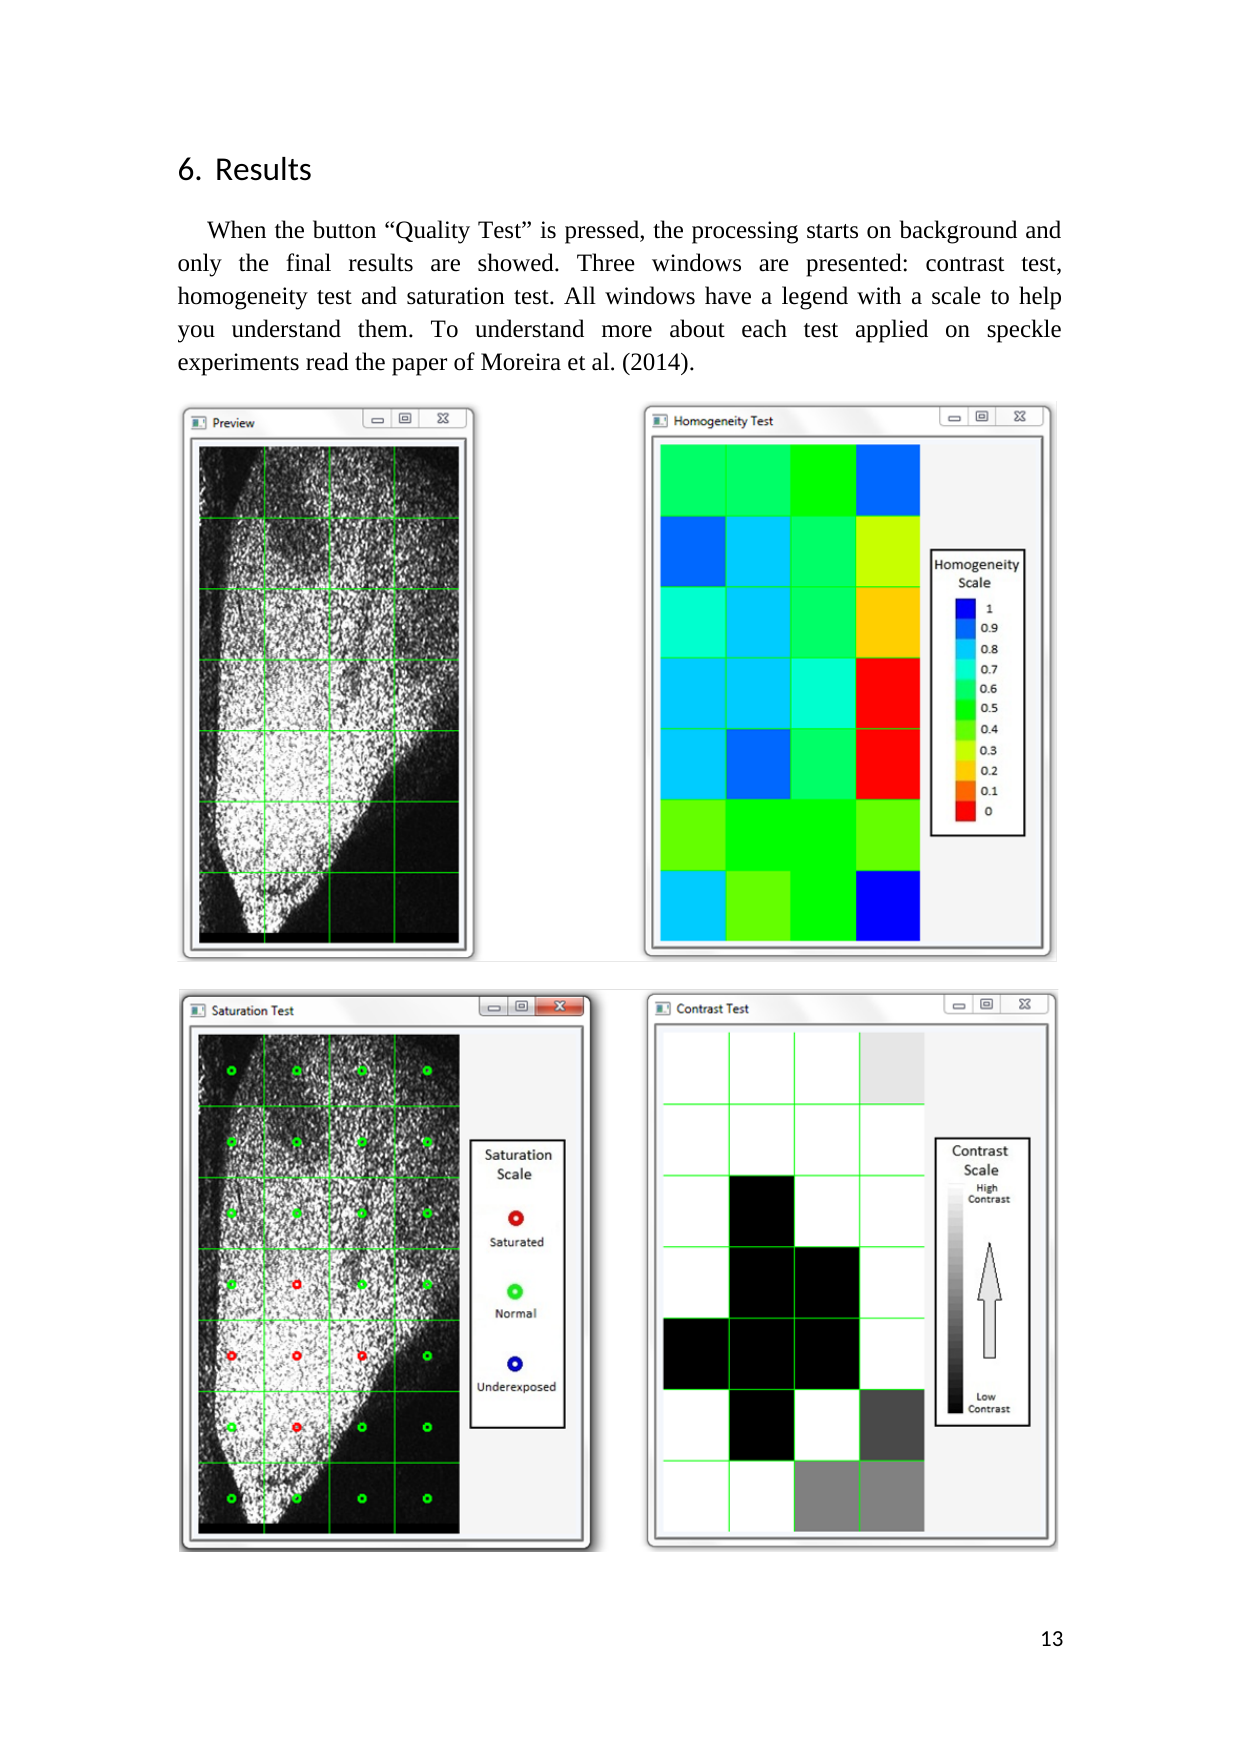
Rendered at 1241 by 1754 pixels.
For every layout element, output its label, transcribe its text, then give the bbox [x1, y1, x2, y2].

picture [177, 401, 1059, 1552]
text When the button “Quality Test” is pressed, the processing starts on background and only the final results are showed. Three windows are presented: contrast test, homogeneity test and saturation test. All windows have a legend with a scale to help you understand them. To understand more about each test applied on speckle experiments read the paper of Moreira et al. (2014). [177, 215, 1063, 376]
list Results [177, 148, 1063, 188]
